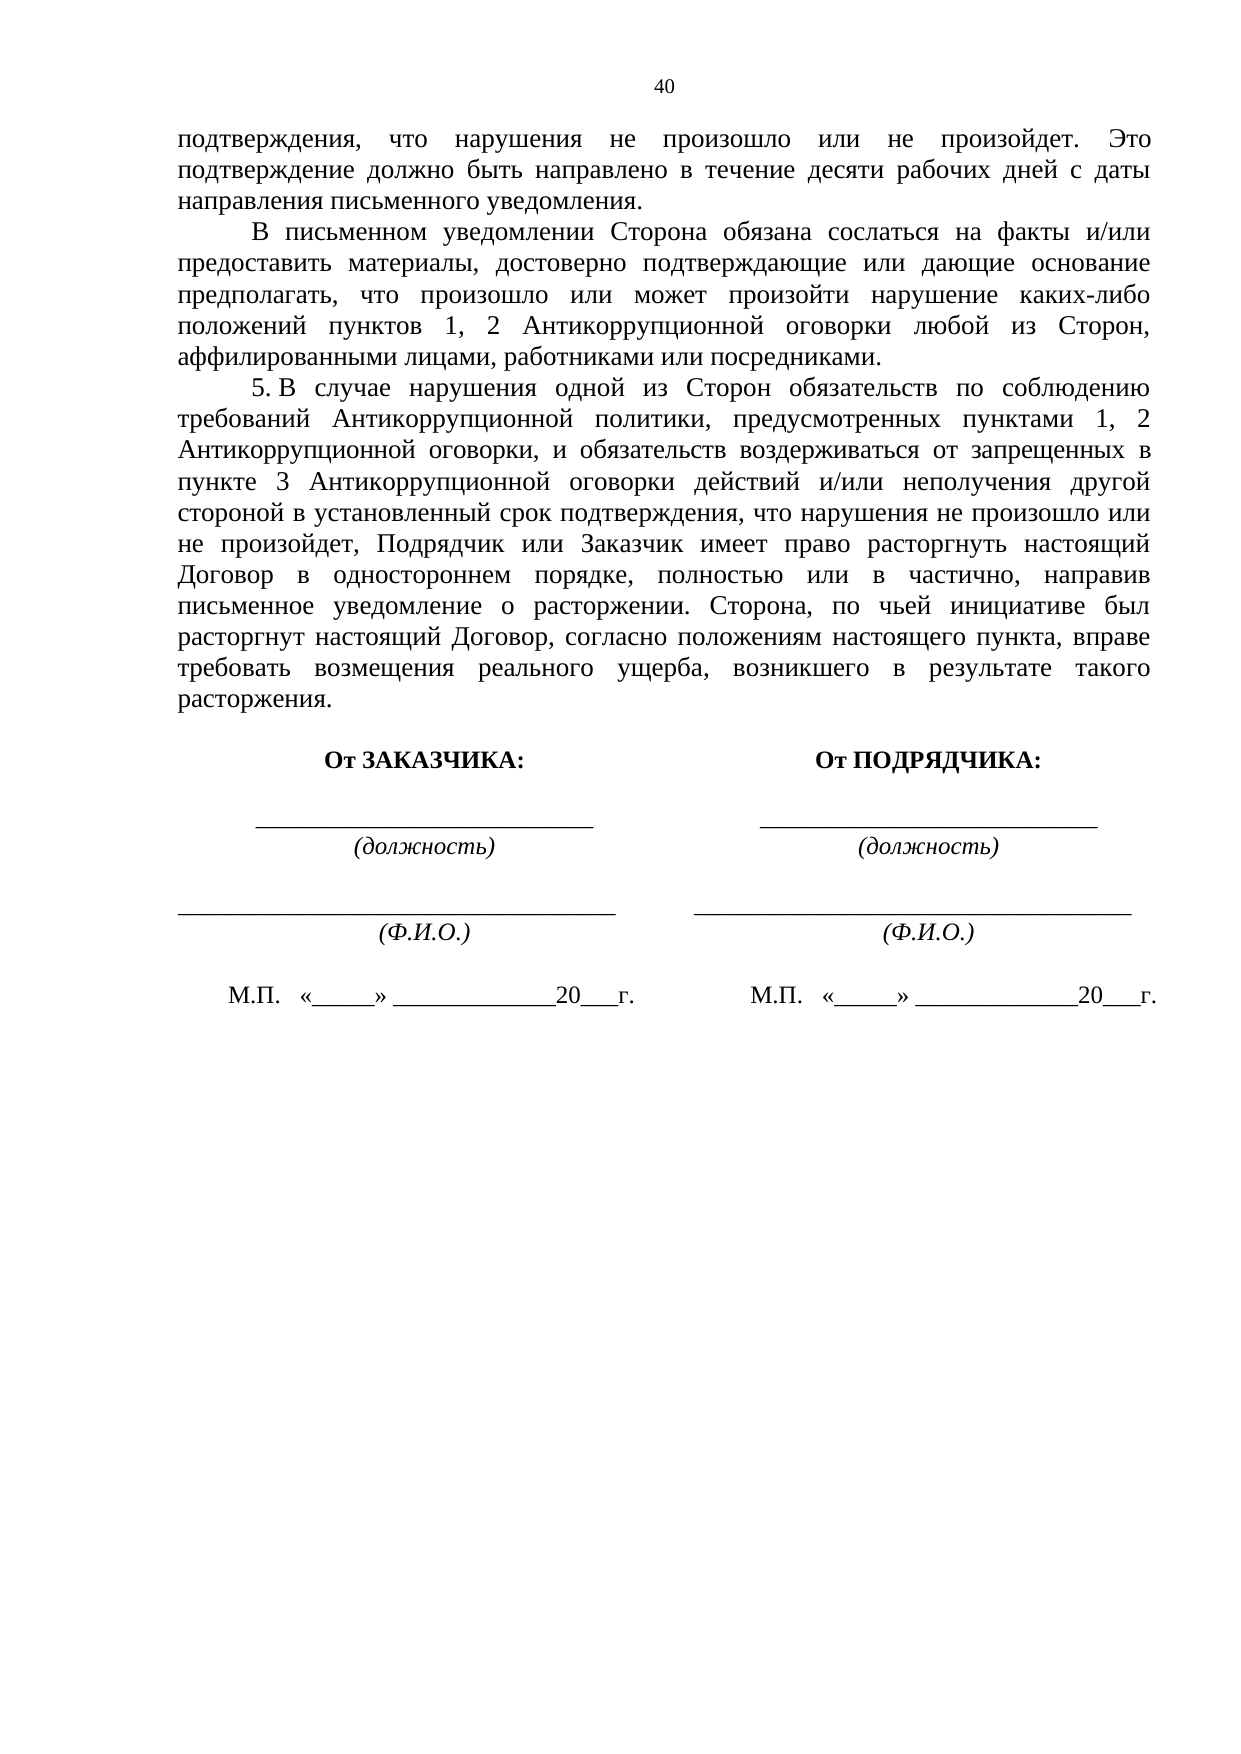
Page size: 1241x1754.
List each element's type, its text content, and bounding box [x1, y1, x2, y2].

text 5. В случае нарушения одной из Сторон обязательств по соблюдению требований Антикоррупционной политики, предусмотренных пунктами 1, 2 Антикоррупционной оговорки, и обязательств воздерживаться от запрещенных в пункте 3 Антикоррупционной оговорки действий и/или неполучения другой стороной в установленный срок подтверждения, что нарушения не произошло или не произойдет, Подрядчик или Заказчик имеет право расторгнуть настоящий Договор в одностороннем порядке, полностью или в частично, направив письменное уведомление о расторжении. Сторона, по чьей инициативе был расторгнут настоящий Договор, согласно положениям настоящего пункта, вправе требовать возмещения реального ущерба, возникшего в результате такого расторжения. [177, 371, 1152, 714]
table_header От ЗАКАЗЧИКА: ___________________________ (должность) ___________________________________ (Ф.И.О.) М.П. «_____» _____________20___г. [166, 745, 682, 1008]
table_header От ПОДРЯДЧИКА: ___________________________ (должность) ___________________________________ (Ф.И.О.) М.П. «_____» _____________20___г. [682, 745, 1174, 1008]
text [177, 122, 1152, 215]
text В письменном уведомлении Сторона обязана сослаться на факты и/или предоставить материалы, достоверно подтверждающие или дающие основание предполагать, что произошло или может произойти нарушение каких-либо положений пунктов 1, 2 Антикоррупционной оговорки любой из Сторон, аффилированными лицами, работниками или посредниками. [177, 215, 1152, 371]
